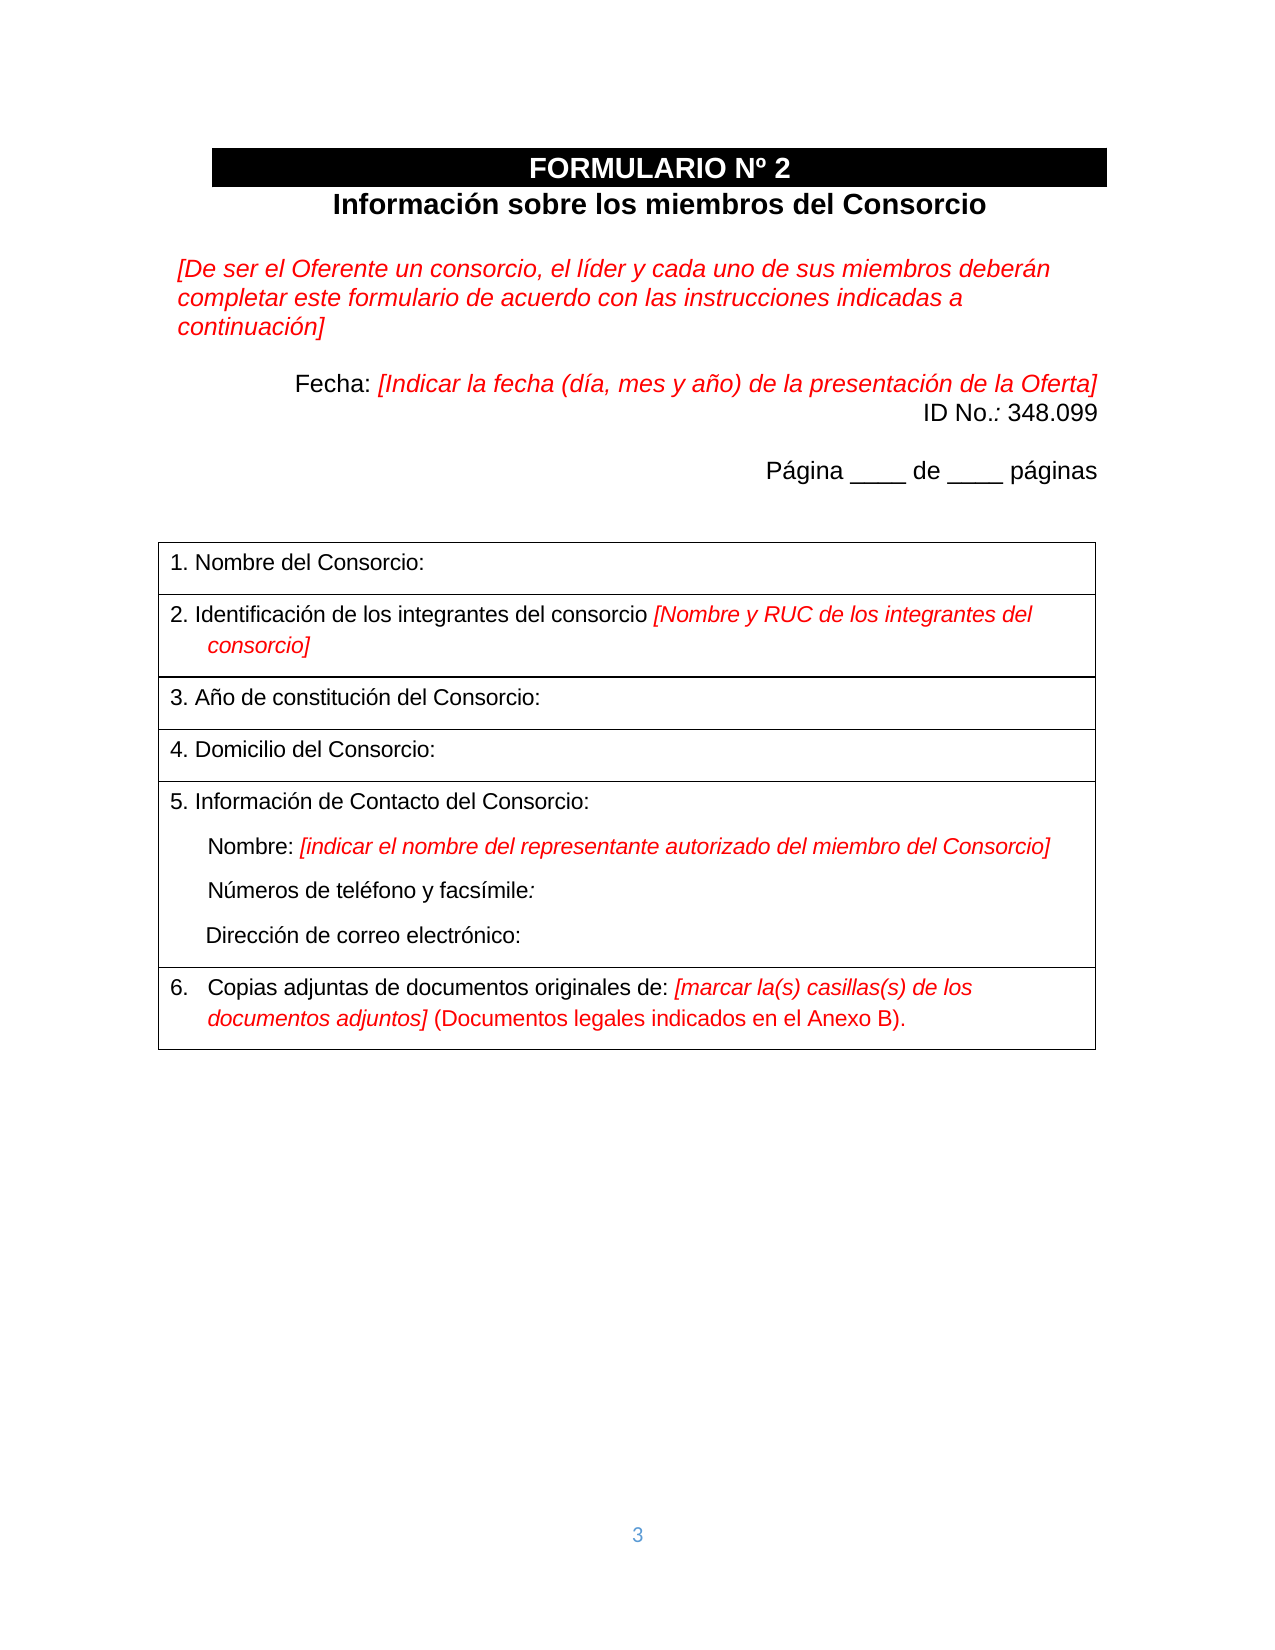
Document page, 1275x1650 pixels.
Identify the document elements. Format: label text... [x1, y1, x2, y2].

text Fecha: [Indicar la fecha (día, mes y año) de la presentación de ] [177, 369, 1098, 398]
text Información sobre los miembros del Consorcio [222, 187, 1098, 221]
table_cell 4. Domicilio del Consorcio: [159, 730, 1095, 781]
table_header 1. Nombre del Consorcio: [159, 543, 1095, 594]
table_cell 2. Identificación de los integrantes del consorcio [Nombre y RUC de los integrantes del consorcio] [159, 595, 1095, 676]
table_cell 6. Copias adjuntas de documentos originales de: [marcar la(s) casillas(s) de los documentos adjuntos] (Documentos legales indicados en el Anexo B). [159, 968, 1095, 1049]
text FORMULARIO Nº 2 [213, 149, 1106, 186]
table_cell 5. Información de Contacto del Consorcio: Nombre: [indicar el nombre del representante autorizado del miembro del Consorcio] Números de teléfono y facsímile: Dirección de correo electrónico: [159, 782, 1095, 967]
text ID No.: 348.099 [177, 398, 1098, 427]
table_cell 3. Año de constitución del Consorcio: [159, 678, 1095, 728]
text [De ser el Oferente un consorcio, el líder y cada uno de sus miembros deberán completar este formulario de acuerdo con las instrucciones indicadas a continuación] [177, 254, 1098, 341]
text Página ____ de ____ páginas [177, 456, 1098, 484]
